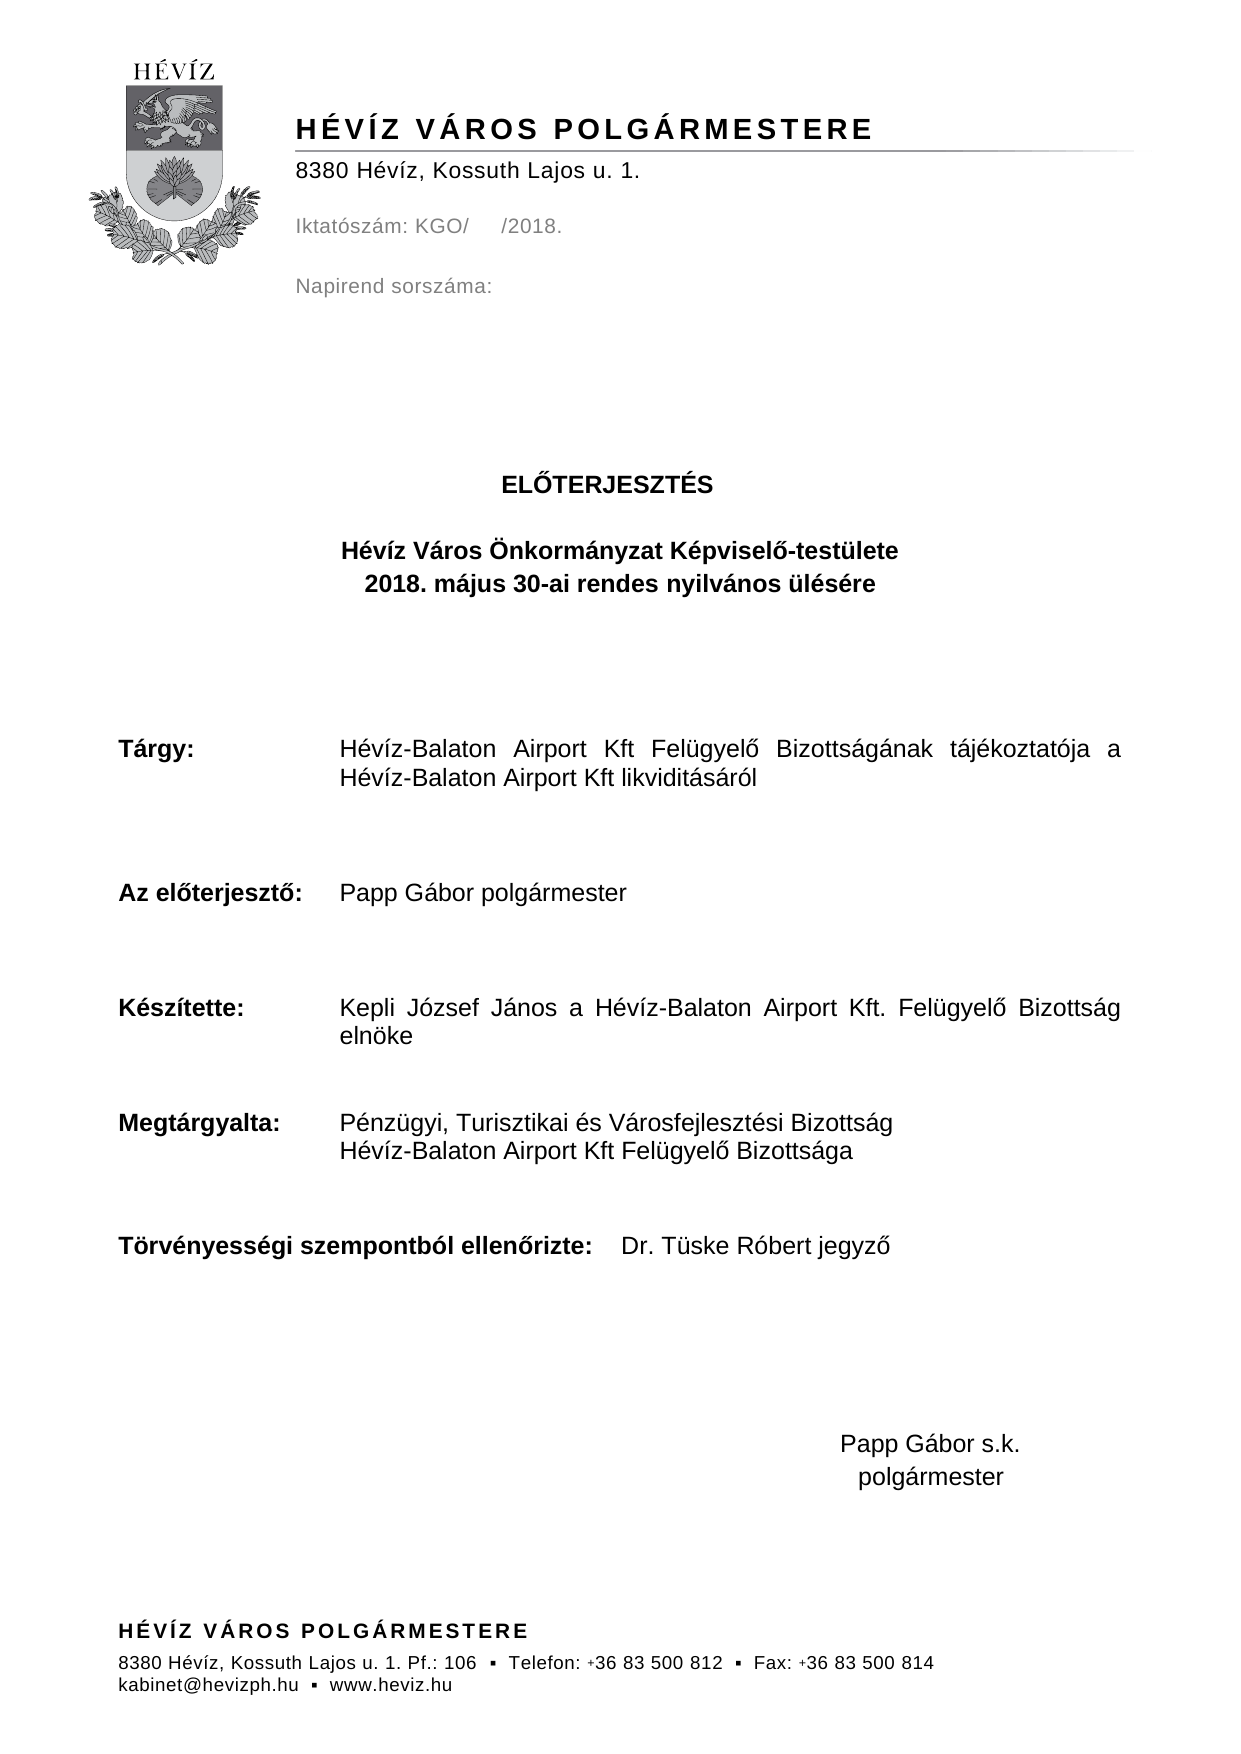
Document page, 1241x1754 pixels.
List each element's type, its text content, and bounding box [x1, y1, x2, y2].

text polgármester [118, 1462, 1122, 1490]
text Készítette: Kepli József János a Hévíz-Balaton Airport Kft. Felügyelő Bizottság elnöke [118, 993, 1122, 1050]
text Megtárgyalta: Pénzügyi, Turisztikai és Városfejlesztési Bizottság [118, 1108, 1122, 1136]
text Törvényességi szempontból ellenőrizte: Dr. Tüske Róbert jegyző [118, 1231, 1122, 1260]
text 2018. május 30-ai rendes nyilvános ülésére [118, 569, 1122, 597]
text Hévíz Város Önkormányzat Képviselő-testülete [118, 536, 1122, 564]
text Papp Gábor s.k. [118, 1428, 1122, 1457]
text ELŐTERJESZTÉS [118, 470, 1122, 498]
text Hévíz-Balaton Airport Kft Felügyelő Bizottsága [266, 1136, 1122, 1165]
text Az előterjesztő: polgármester [118, 878, 1122, 906]
text Tárgy: Hévíz-Balaton Airport Kft Felügyelő Bizottságának tájékoztatója a Hévíz-Balaton Airport Kft likviditásáról [118, 734, 1122, 791]
